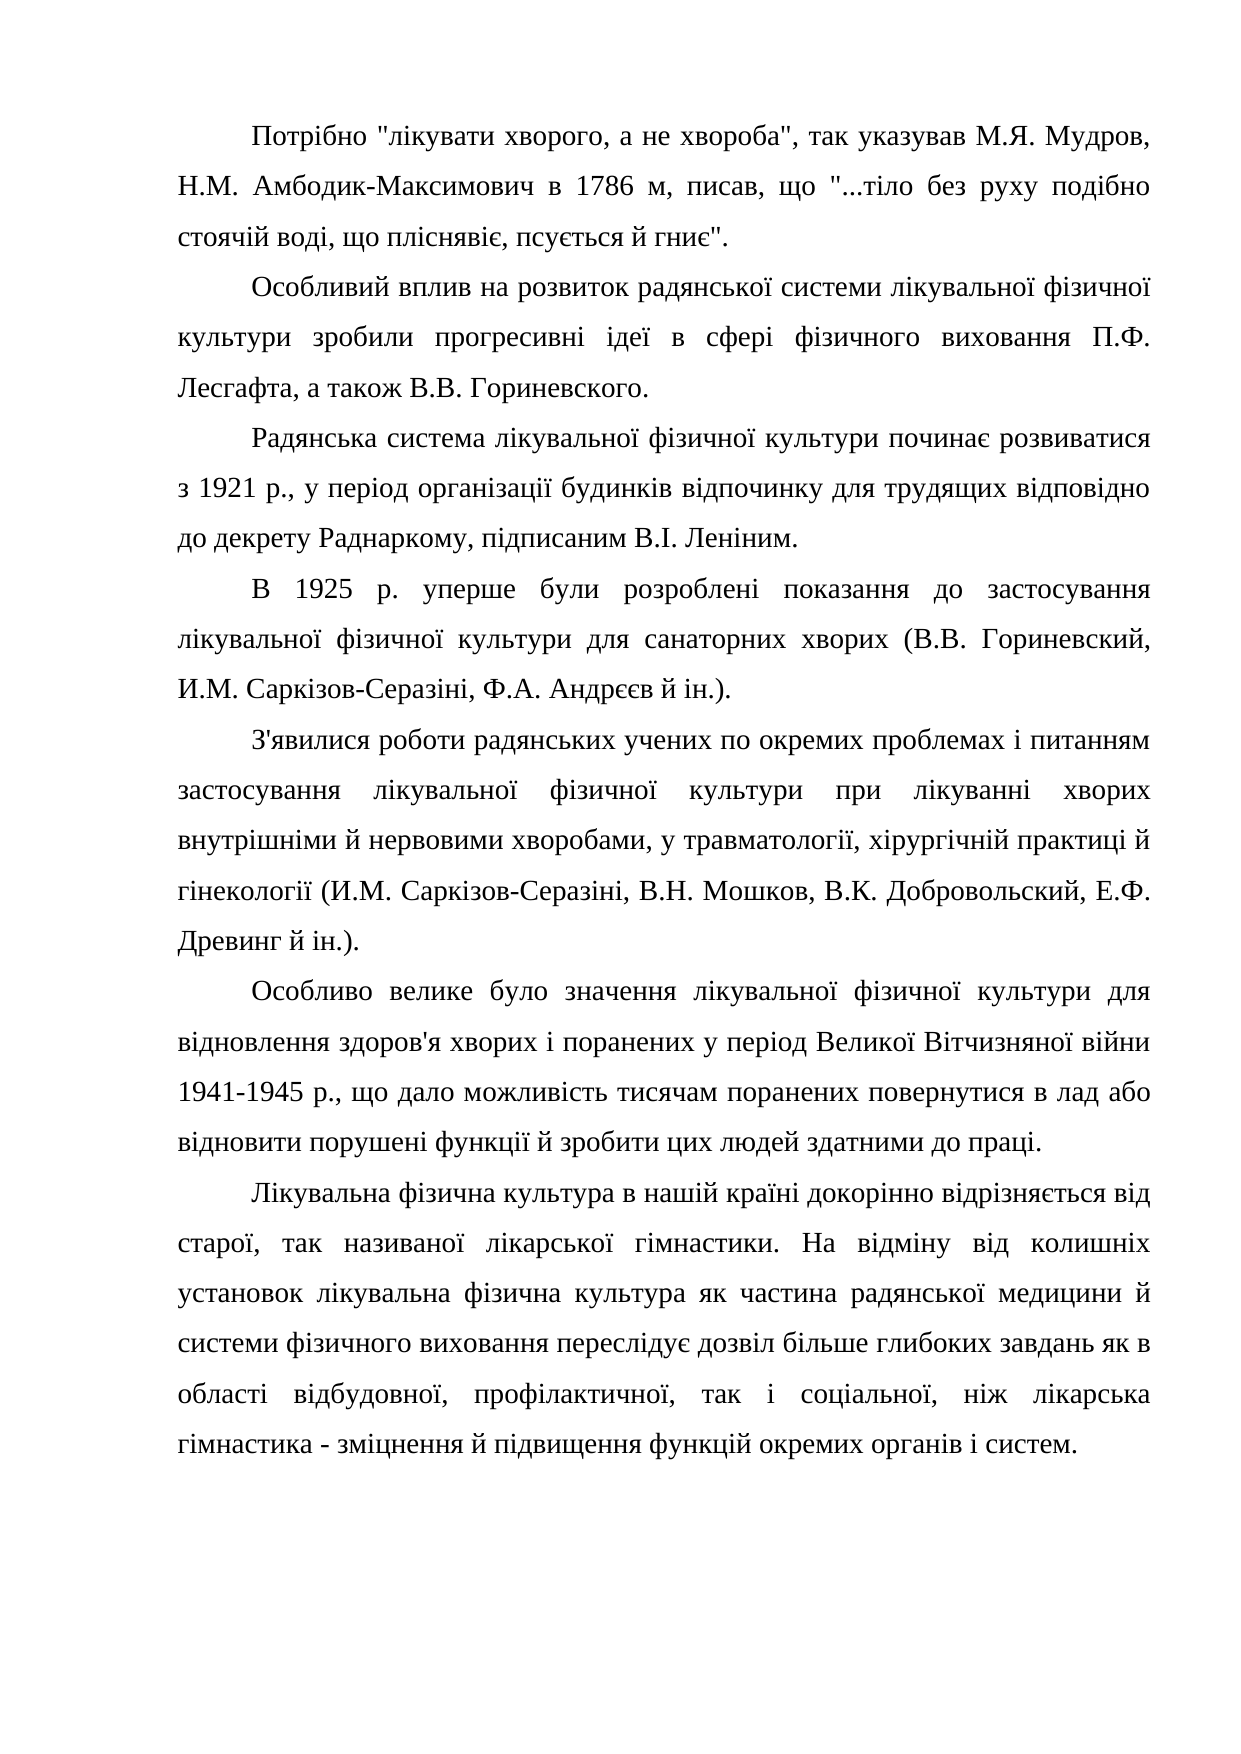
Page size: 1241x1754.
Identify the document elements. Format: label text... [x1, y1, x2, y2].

text Лікувальна фізична культура в нашій країні докорінно відрізняється від старої, так називаної лікарської гімнастики. На відміну від колишніх установок лікувальна фізична культура як частина радянської медицини й системи фізичного виховання переслідує дозвіл більше глибоких завдань як в області відбудовної, профілактичної, так і соціальної, ніж лікарська гімнастика - зміцнення й підвищення функцій окремих органів і систем. [177, 1175, 1152, 1460]
text Особливий вплив на розвиток радянської системи лікувальної фізичної культури зробили прогресивні ідеї в сфері фізичного виховання П.Ф. Лесгафта, а також В.В. Гориневского. [177, 269, 1152, 403]
text З'явилися роботи радянських учених по окремих проблемах і питанням застосування лікувальної фізичної культури при лікуванні хворих внутрішніми й нервовими хворобами, у травматології, хірургічній практиці й гінекології (И.М. Саркізов-Серазіні, В.Н. Мошков, В.К. Добровольский, Е.Ф. Древинг й ін.). [177, 722, 1152, 957]
text Потрібно "лікувати хворого, а не хвороба", так указував М.Я. Мудров, Н.М. Амбодик-Максимович в , писав, що "...тіло без руху подібно стоячій воді, що пліснявіє, псується й гниє". [177, 118, 1152, 252]
text Особливо велике було значення лікувальної фізичної культури для відновлення здоров'я хворих і поранених у період Великої Вітчизняної війни 1941-1945 р., що дало можливість тисячам поранених повернутися в лад або відновити порушені функції й зробити цих людей здатними до праці. [177, 973, 1152, 1158]
text Радянська система лікувальної фізичної культури починає розвиватися з 1921 р., у період організації будинків відпочинку для трудящих відповідно до декрету Раднаркому, підписаним В.І. Леніним. [177, 420, 1152, 554]
text В 1925 р. уперше були розроблені показання до застосування лікувальної фізичної культури для санаторних хворих (В.В. Гориневский, И.М. Саркізов-Серазіні, Ф.А. Андрєєв й ін.). [177, 571, 1152, 705]
